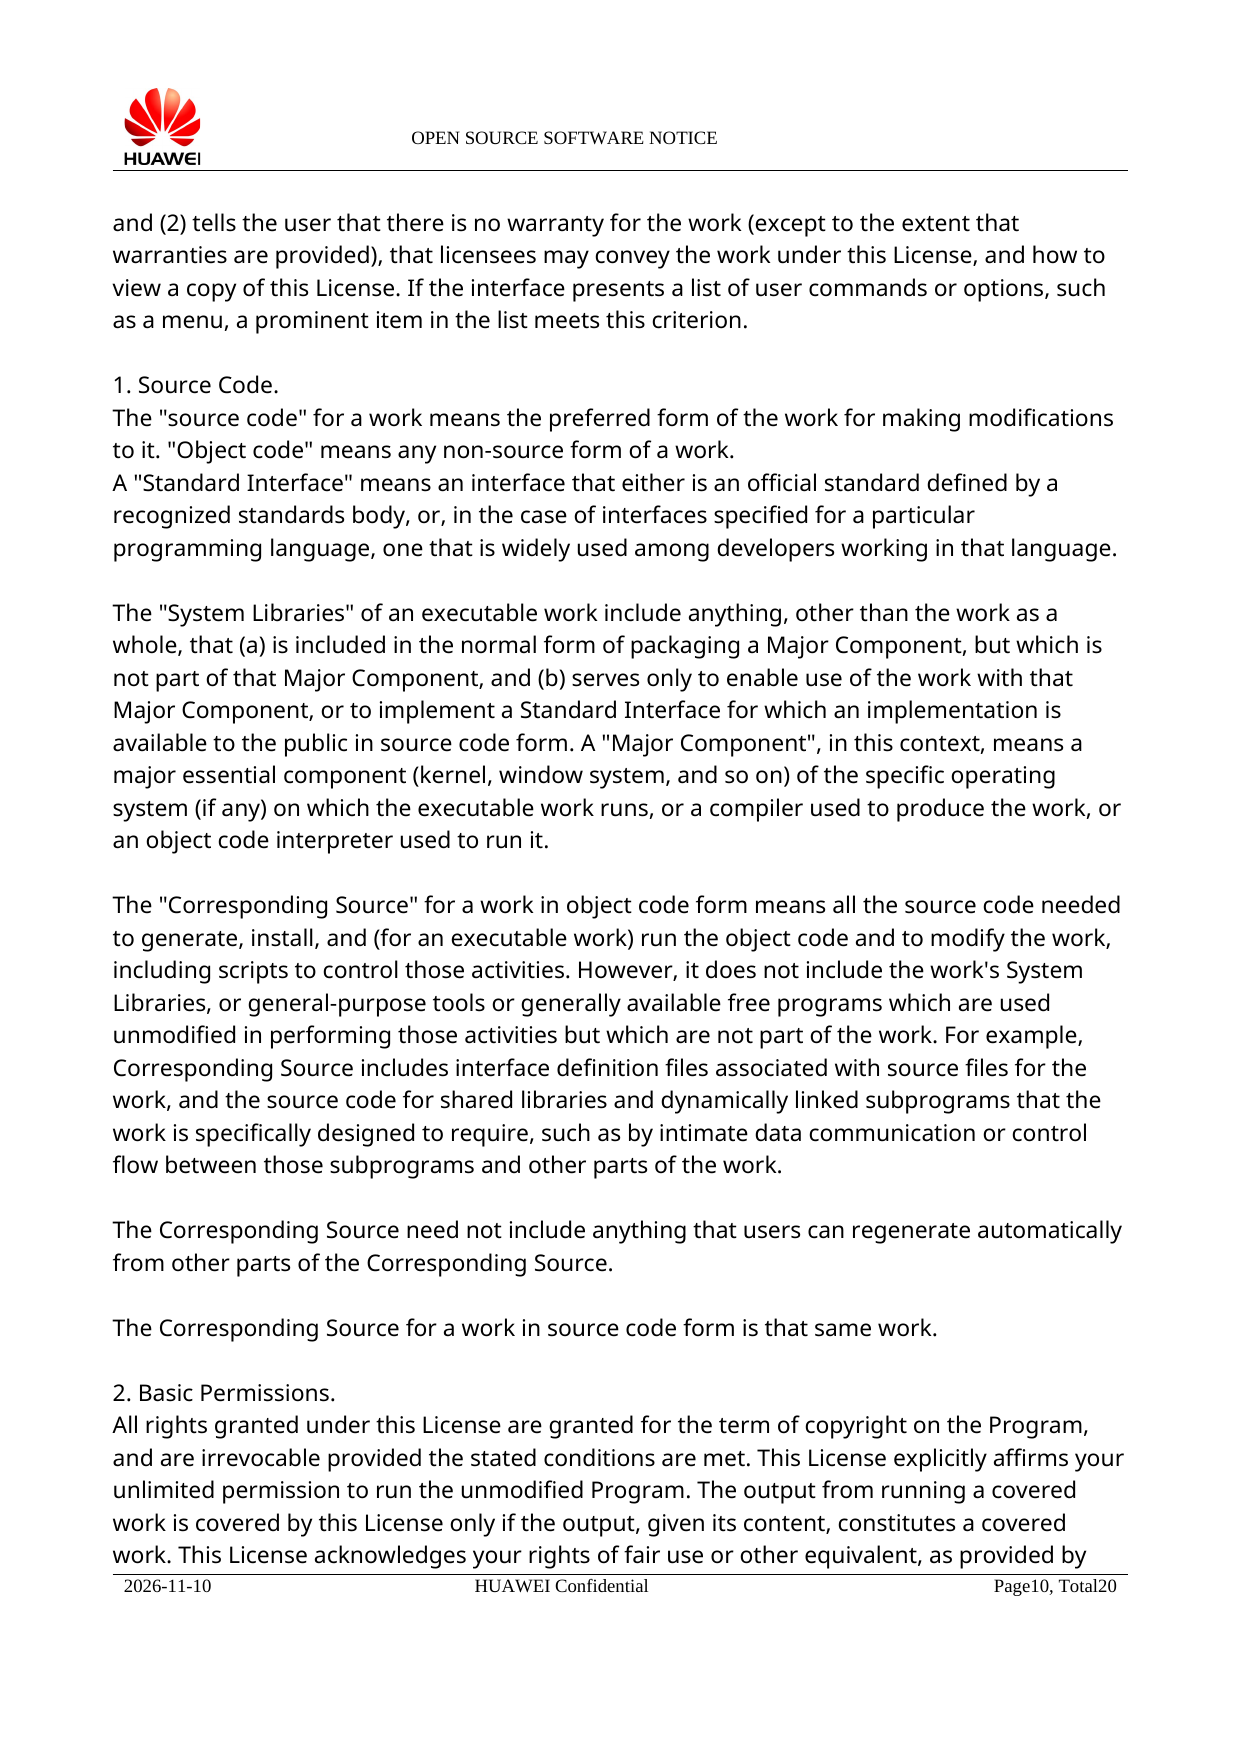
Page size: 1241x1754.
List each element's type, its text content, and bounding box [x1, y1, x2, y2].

text The Corresponding Source need not include anything that users can regenerate automatically from other parts of the Corresponding Source. [112, 1214, 1128, 1279]
text 2. Basic Permissions. [112, 1376, 1128, 1409]
text 1. Source Code. [112, 369, 1128, 401]
picture [124, 88, 201, 165]
text The "source code" for a work means the preferred form of the work for making modifications to it. "Object code" means any non-source form of a work. [112, 401, 1128, 466]
text The Corresponding Source for a work in source code form is that same work. [112, 1311, 1128, 1344]
text The "System Libraries" of an executable work include anything, other than the work as a whole, that (a) is included in the normal form of packaging a Major Component, but which is not part of that Major Component, and (b) serves only to enable use of the work with that Major Component, or to implement a Standard Interface for which an implementation is available to the public in source code form. A "Major Component", in this context, means a major essential component (kernel, window system, and so on) of the specific operating system (if any) on which the executable work runs, or a compiler used to produce the work, or an object code interpreter used to run it. [112, 596, 1128, 856]
text A "Standard Interface" means an interface that either is an official standard defined by a recognized standards body, or, in the case of interfaces specified for a particular programming language, one that is widely used among developers working in that language. [112, 466, 1128, 564]
text The "Corresponding Source" for a work in object code form means all the source code needed to generate, install, and (for an executable work) run the object code and to modify the work, including scripts to control those activities. However, it does not include the work's System Libraries, or general-purpose tools or generally available free programs which are used unmodified in performing those activities but which are not part of the work. For example, Corresponding Source includes interface definition files associated with source files for the work, and the source code for shared libraries and dynamically linked subprograms that the work is specifically designed to require, such as by intimate data communication or control flow between those subprograms and other parts of the work. [112, 889, 1128, 1181]
